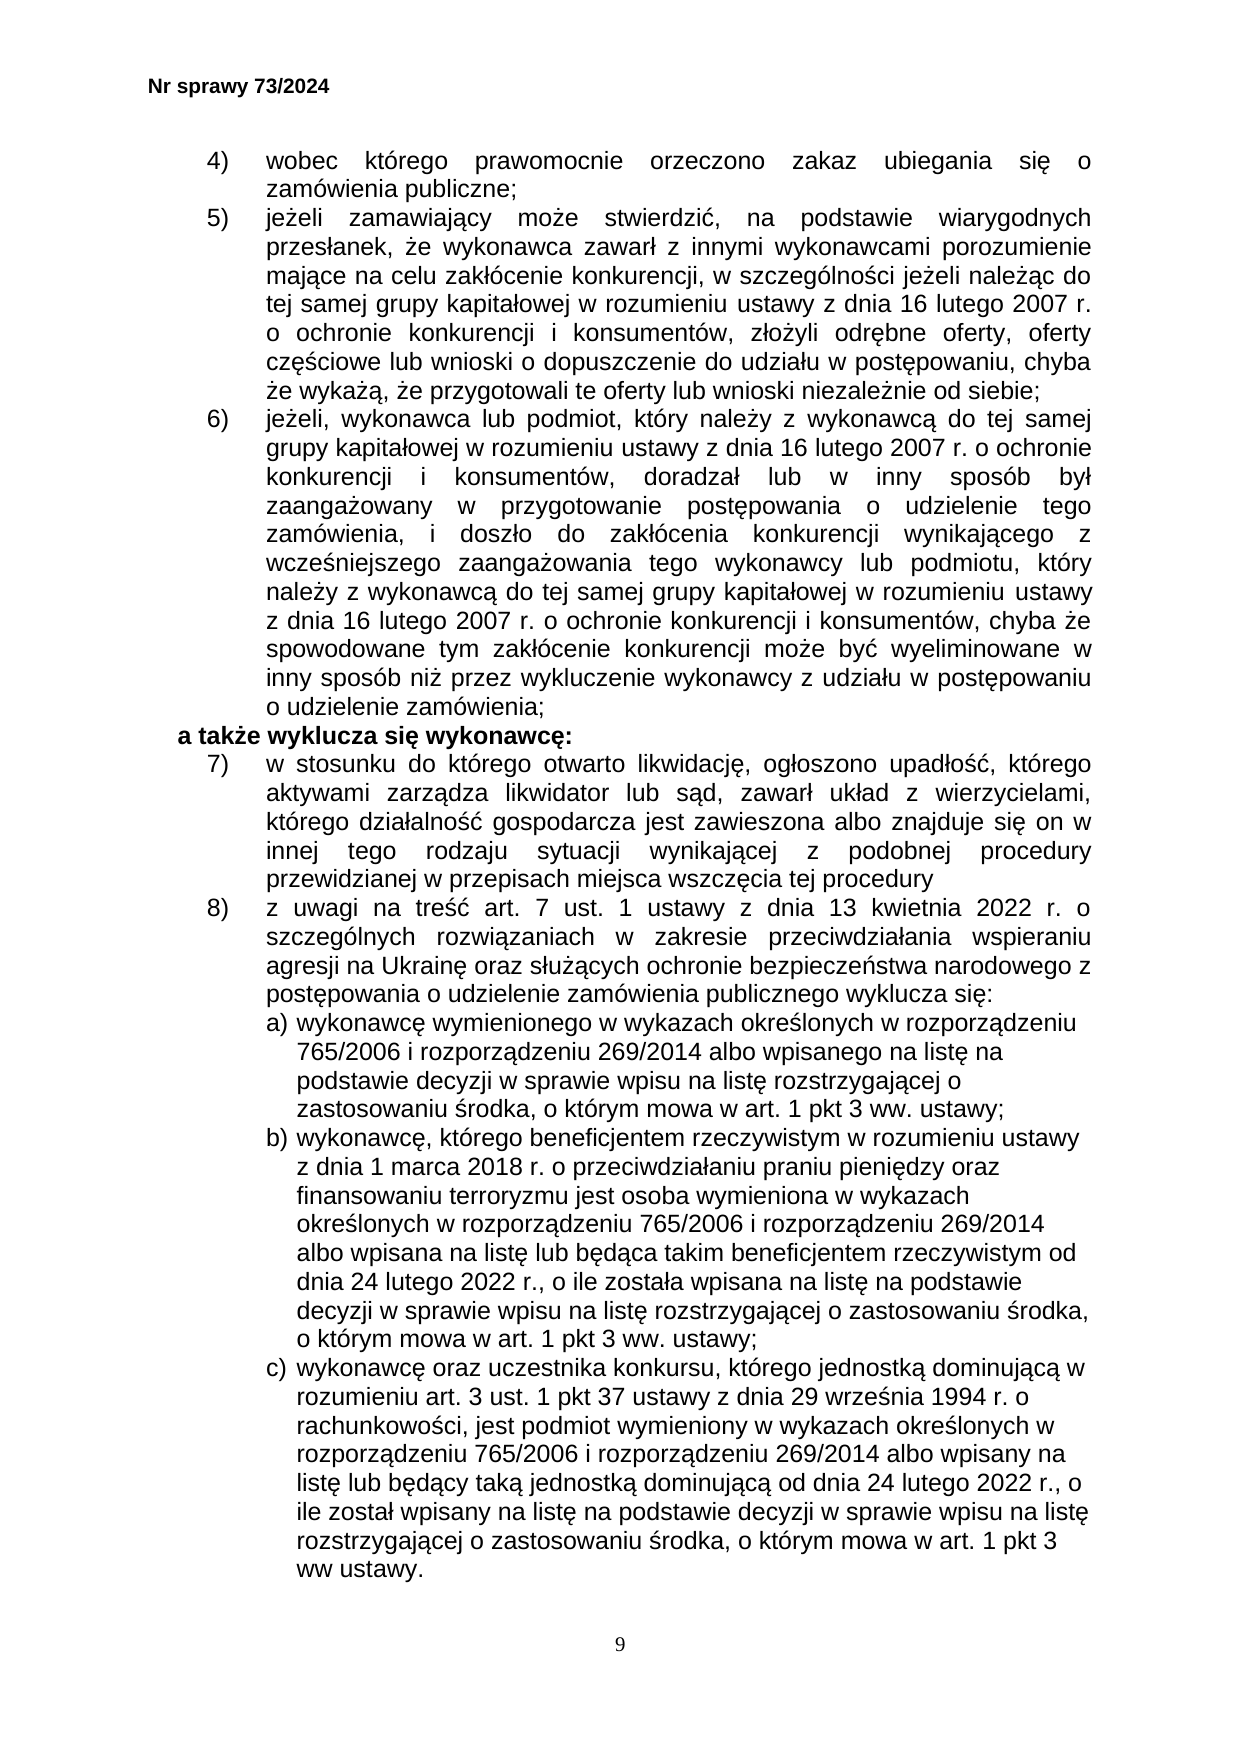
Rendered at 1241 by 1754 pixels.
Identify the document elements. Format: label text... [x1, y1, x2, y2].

list wykonawcę wymienionego w wykazach określonych w rozporządzeniu 765/2006 i rozporządzeniu 269/2014 albo wpisanego na listę na podstawie decyzji w sprawie wpisu na listę rozstrzygającej o zastosowaniu środka, o którym mowa w art. 1 pkt 3 ww. ustawy; [266, 1008, 1093, 1123]
list wobec którego prawomocnie orzeczono zakaz ubiegania się o zamówienia publiczne; [207, 146, 1093, 203]
list w stosunku do którego otwarto likwidację, ogłoszono upadłość, którego aktywami zarządza likwidator lub sąd, zawarł układ z wierzycielami, którego działalność gospodarcza jest zawieszona albo znajduje się on w innej tego rodzaju sytuacji wynikającej z podobnej procedury przewidzianej w przepisach miejsca wszczęcia tej procedury [207, 749, 1093, 893]
list jeżeli zamawiający może stwierdzić, na podstawie wiarygodnych przesłanek, że wykonawca zawarł z innymi wykonawcami porozumienie mające na celu zakłócenie konkurencji, w szczególności jeżeli należąc do tej samej grupy kapitałowej w rozumieniu ustawy z dnia 16 lutego 2007 r. o ochronie konkurencji i konsumentów, złożyli odrębne oferty, oferty częściowe lub wnioski o dopuszczenie do udziału w postępowaniu, chyba że wykażą, że przygotowali te oferty lub wnioski niezależnie od siebie; [207, 203, 1093, 404]
list z uwagi na treść art. 7 ust. 1 ustawy z dnia 13 kwietnia 2022 r. o szczególnych rozwiązaniach w zakresie przeciwdziałania wspieraniu agresji na Ukrainę oraz służących ochronie bezpieczeństwa narodowego z postępowania o udzielenie zamówienia publicznego wyklucza się: [207, 893, 1093, 1008]
list wykonawcę, którego beneficjentem rzeczywistym w rozumieniu ustawy z dnia 1 marca 2018 r. o przeciwdziałaniu praniu pieniędzy oraz finansowaniu terroryzmu jest osoba wymieniona w wykazach określonych w rozporządzeniu 765/2006 i rozporządzeniu 269/2014 albo wpisana na listę lub będąca takim beneficjentem rzeczywistym od dnia 24 lutego 2022 r., o ile została wpisana na listę na podstawie decyzji w sprawie wpisu na listę rozstrzygającej o zastosowaniu środka, o którym mowa w art. 1 pkt 3 ww. ustawy; [266, 1123, 1093, 1353]
list a także wyklucza się wykonawcę: [177, 721, 1093, 749]
list wykonawcę oraz uczestnika konkursu, którego jednostką dominującą w rozumieniu art. 3 ust. 1 pkt 37 ustawy z dnia 29 września 1994 r. o rachunkowości, jest podmiot wymieniony w wykazach określonych w rozporządzeniu 765/2006 i rozporządzeniu 269/2014 albo wpisany na listę lub będący taką jednostką dominującą od dnia 24 lutego 2022 r., o ile został wpisany na listę na podstawie decyzji w sprawie wpisu na listę rozstrzygającej o zastosowaniu środka, o którym mowa w art. 1 pkt 3 ww ustawy. [266, 1353, 1093, 1583]
list jeżeli, wykonawca lub podmiot, który należy z wykonawcą do tej samej grupy kapitałowej w rozumieniu ustawy z dnia 16 lutego 2007 r. o ochronie konkurencji i konsumentów, doradzał lub w inny sposób był zaangażowany w przygotowanie postępowania o udzielenie tego zamówienia, i doszło do zakłócenia konkurencji wynikającego z wcześniejszego zaangażowania tego wykonawcy lub podmiotu, który należy z wykonawcą do tej samej grupy kapitałowej w rozumieniu ustawy z dnia 16 lutego 2007 r. o ochronie konkurencji i konsumentów, chyba że spowodowane tym zakłócenie konkurencji może być wyeliminowane w inny sposób niż przez wykluczenie wykonawcy z udziału w postępowaniu o udzielenie zamówienia; [207, 404, 1093, 721]
